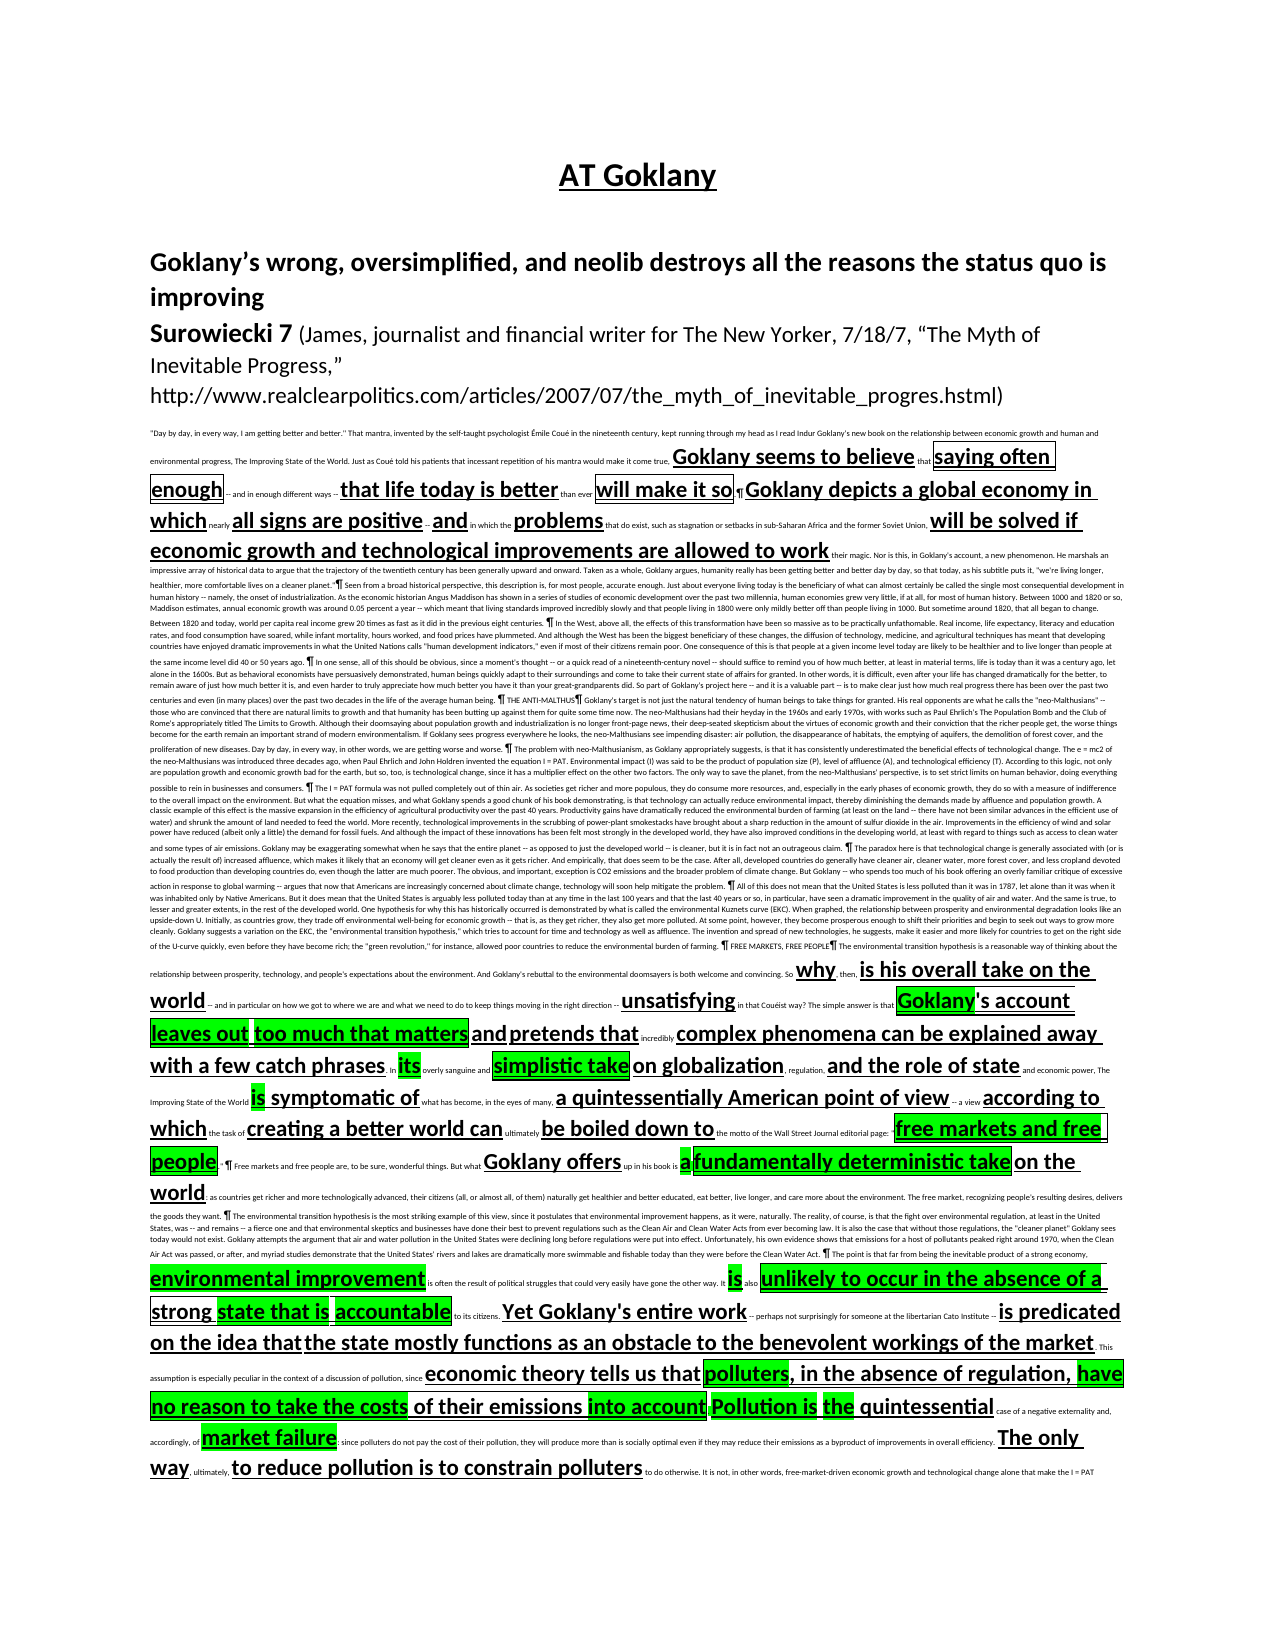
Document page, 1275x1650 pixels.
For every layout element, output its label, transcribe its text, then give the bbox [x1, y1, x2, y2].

subtitle AT Goklany [150, 154, 1125, 195]
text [150, 428, 1125, 1481]
text Surowiecki 7 (James, journalist and financial writer for The New Yorker, 7/18/7, “The Myth of Inevitable Progress,” http://www.realclearpolitics.com/articles/2007/07/the_myth_of_inevitable_progres.hstml) [150, 316, 1125, 410]
subtitle Goklany’s wrong, oversimplified, and neolib destroys all the reasons the status quo is improving [150, 245, 1125, 314]
